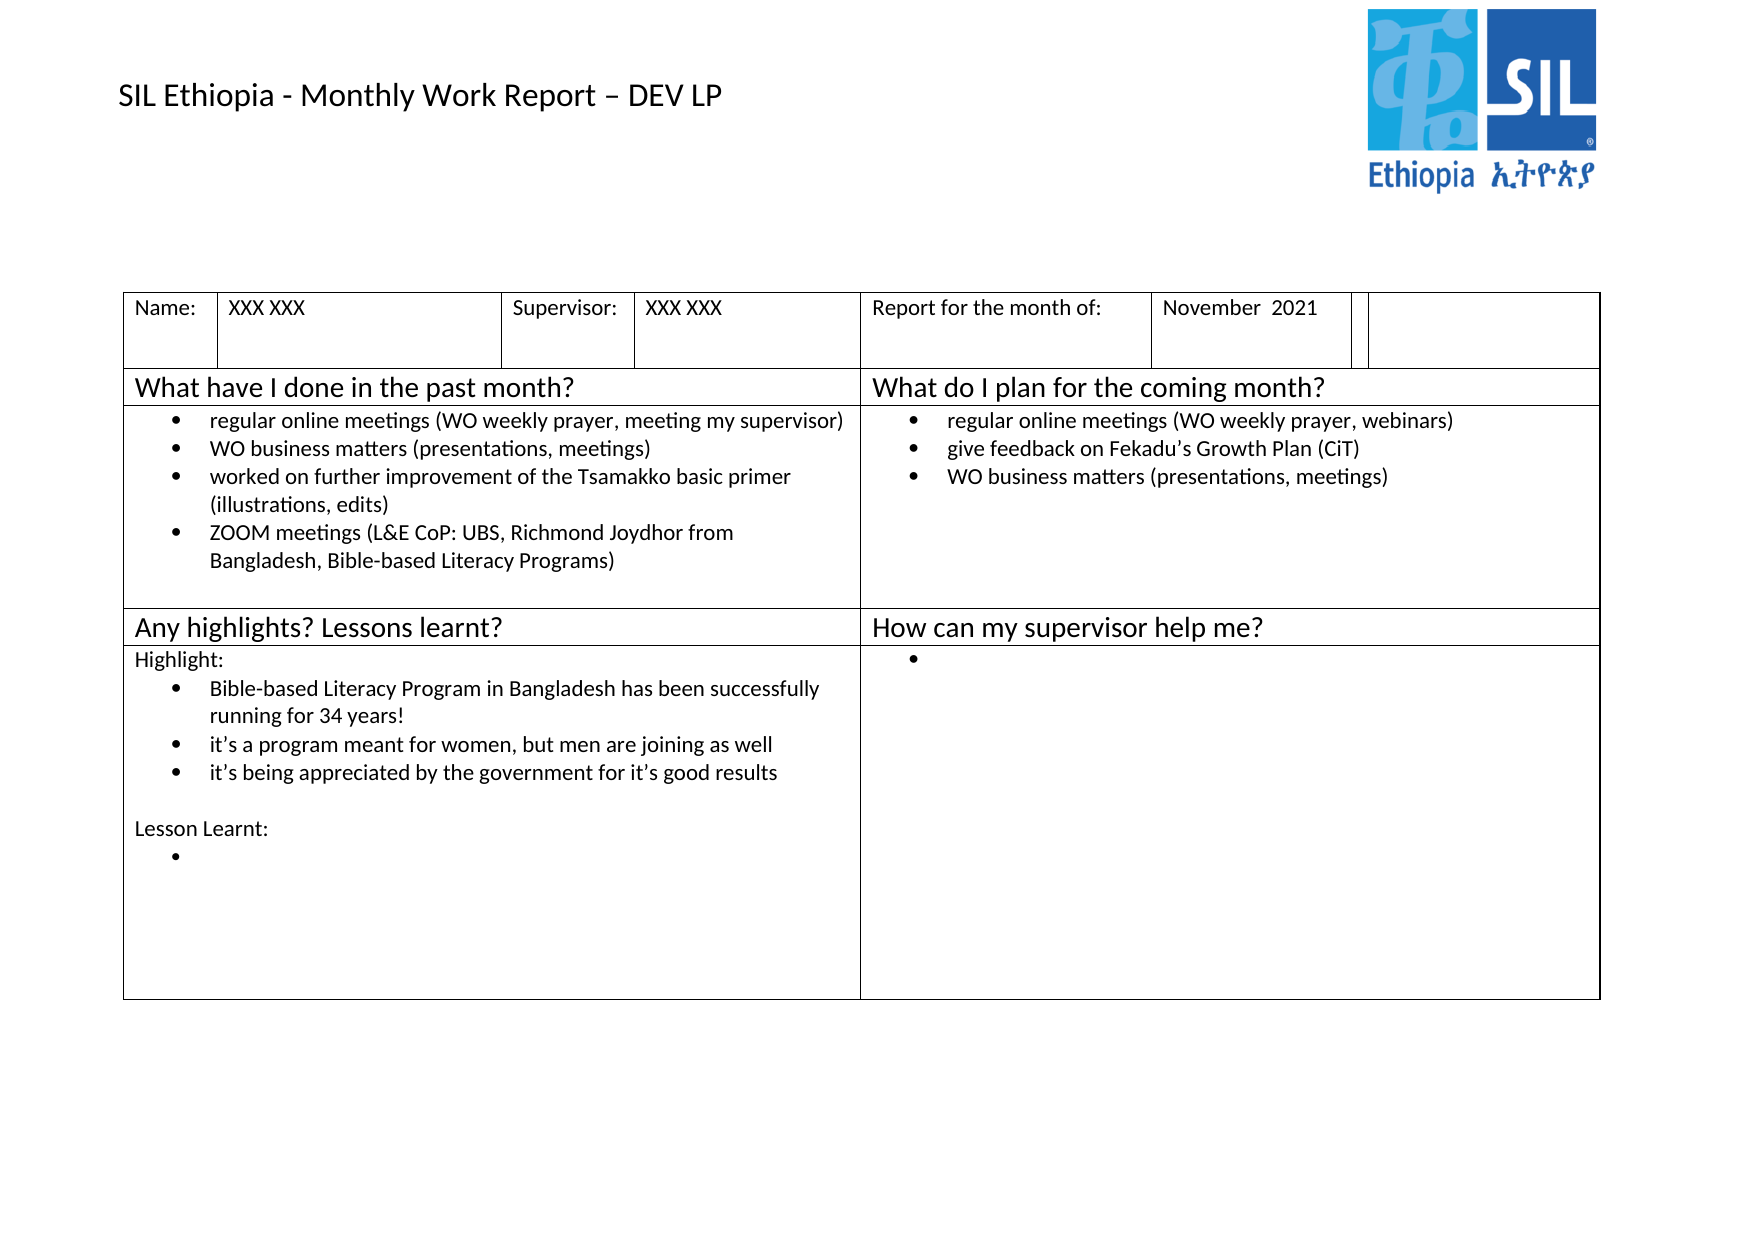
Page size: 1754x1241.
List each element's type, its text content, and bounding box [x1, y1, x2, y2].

table_header XXX XXX [635, 293, 860, 368]
table_cell What have I done in the past month? [124, 369, 860, 405]
table_header XXX XXX [218, 293, 501, 368]
table_header Name: [124, 293, 217, 368]
table_cell regular online meetings (WO weekly prayer, webinars) give feedback on Fekadu’s Growth Plan (CiT) WO business matters (presentations, meetings) [861, 406, 1599, 608]
table_cell What do I plan for the coming month? [861, 369, 1599, 405]
table_cell regular online meetings (WO weekly prayer, meeting my supervisor) WO business matters (presentations, meetings) worked on further improvement of the Tsamakko basic primer (illustrations, edits) ZOOM meetings (L&E CoP: UBS, Richmond Joydhor from Bangladesh, Bible-based Literacy Programs) [124, 406, 860, 608]
table_cell Any highlights? Lessons learnt? [124, 609, 860, 644]
table_header Report for the month of: [861, 293, 1151, 368]
table_header Supervisor: [502, 293, 634, 368]
table_header November 2021 [1152, 293, 1351, 368]
table_header [1352, 293, 1368, 368]
table_cell Highlight: Bible-based Literacy Program in Bangladesh has been successfully running for 34 years! it’s a program meant for women, but men are joining as well it’s being appreciated by the government for it’s good results Lesson Learnt: [124, 646, 860, 999]
table_cell [861, 646, 1599, 999]
picture [1367, 9, 1597, 215]
table_header [1369, 293, 1599, 368]
table_cell How can my supervisor help me? [861, 609, 1599, 644]
